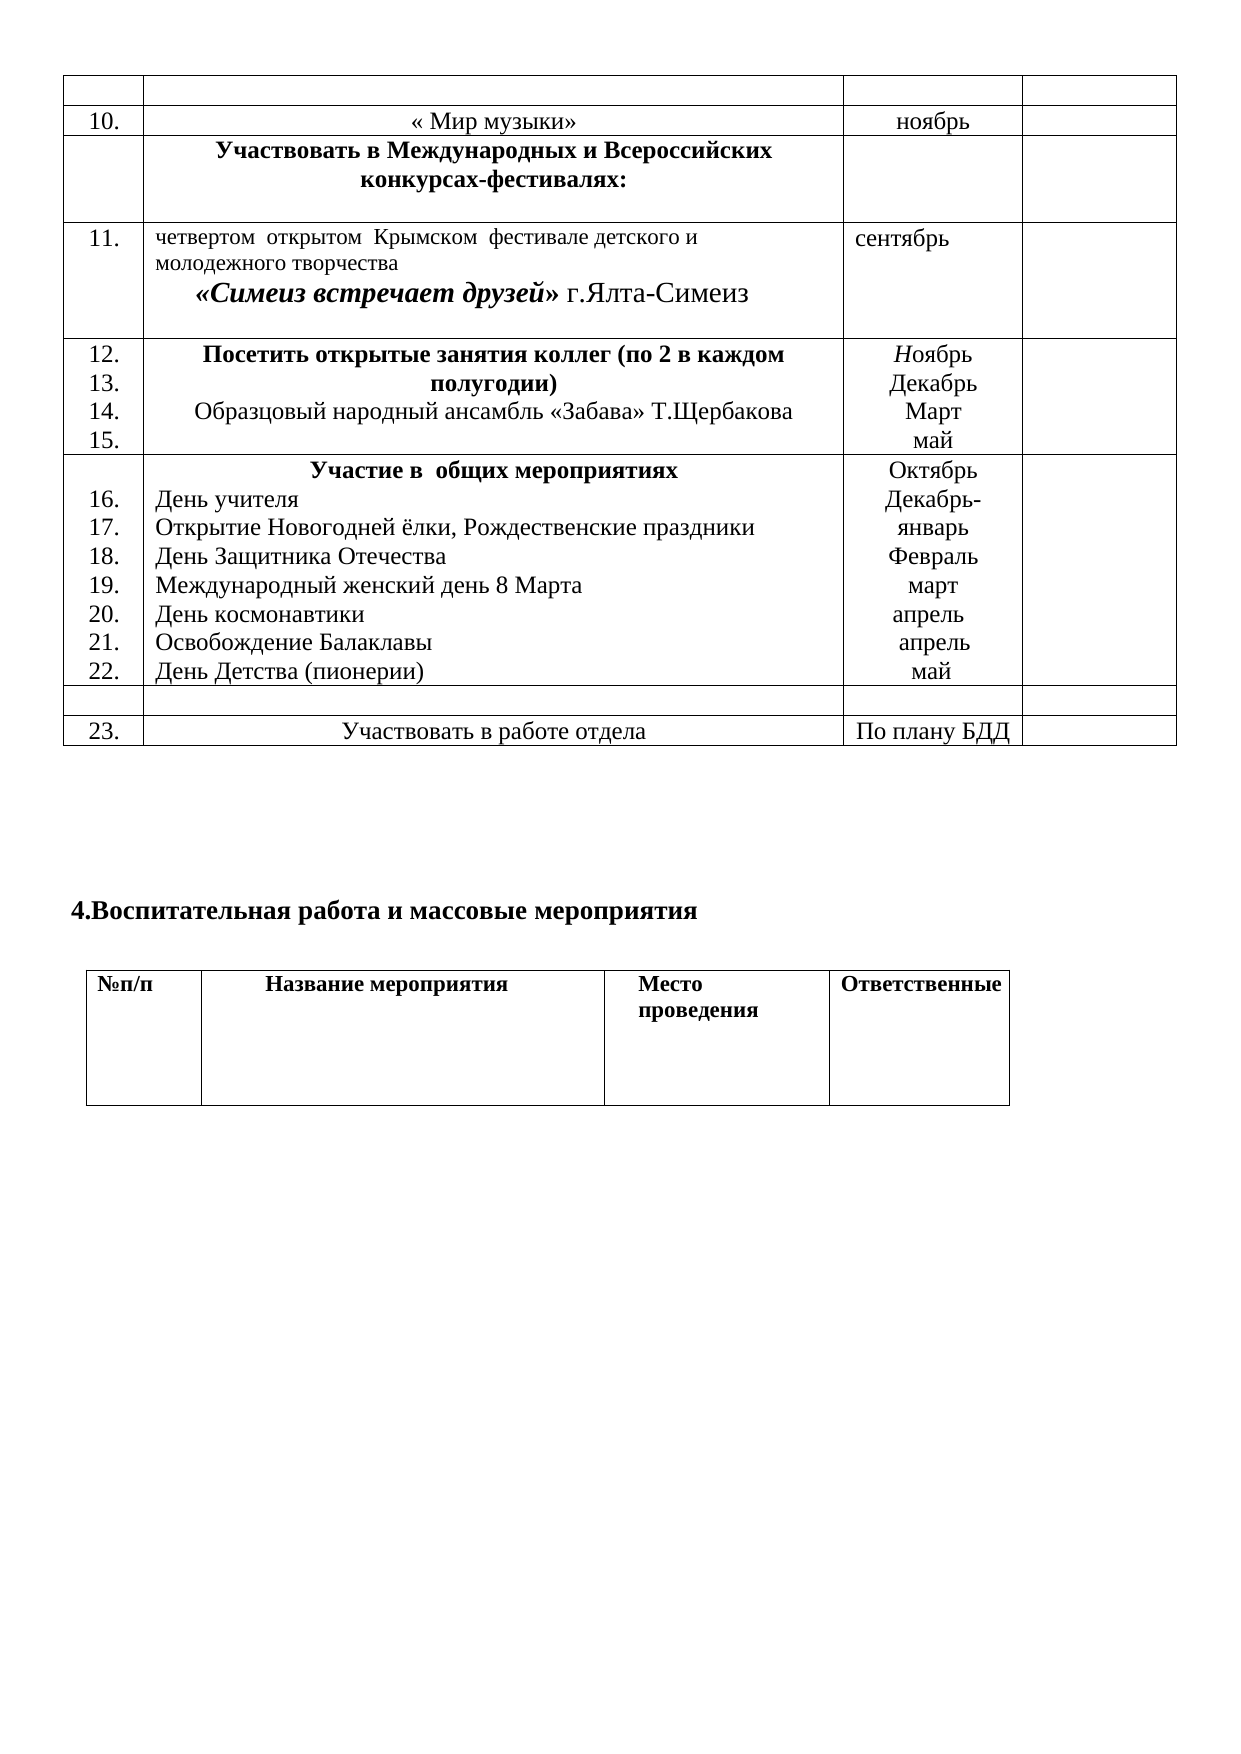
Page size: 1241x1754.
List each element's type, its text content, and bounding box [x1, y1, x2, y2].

table_cell [1023, 339, 1176, 454]
table_cell четвертом открытом Крымском фестивале детского и молодежного творчества «Симеиз встречает друзей» г.Ялта-Симеиз [144, 223, 843, 338]
table_header №п/п [87, 971, 201, 1105]
table_header Место проведения [605, 971, 829, 1105]
table_cell Октябрь Декабрь-январь Февраль март апрель апрель май [844, 455, 1022, 685]
table_cell Участвовать в Международных и Всероссийских конкурсах-фестивалях: [144, 136, 843, 222]
table_cell 11. [64, 223, 143, 338]
table_cell [844, 136, 1022, 222]
table_cell [1023, 136, 1176, 222]
table_cell сентябрь [844, 223, 1022, 338]
table_cell Участвовать в работе отдела [144, 716, 843, 744]
table_cell [1023, 76, 1176, 105]
text 4.Воспитательная работа и массовые мероприятия [71, 894, 1165, 925]
table_cell ноябрь [844, 106, 1022, 134]
table_cell [144, 686, 843, 715]
table_cell [1023, 455, 1176, 685]
table_cell Посетить открытые занятия коллег (по 2 в каждом полугодии) Образцовый народный ансамбль «Забава» Т.Щербакова [144, 339, 843, 454]
table_cell По плану БДД [844, 716, 1022, 744]
table_cell 16. 17. 18. 19. 20. 21. 22. [64, 455, 143, 685]
table_cell [64, 76, 143, 105]
table_cell [844, 686, 1022, 715]
table_cell [1023, 686, 1176, 715]
table_cell Ноябрь Декабрь Март май [844, 339, 1022, 454]
table_cell 12. 13. 14. 15. [64, 339, 143, 454]
table_header Ответственные [830, 971, 1009, 1105]
table_cell « Мир музыки» [144, 106, 843, 134]
table_cell Участие в общих мероприятиях День учителя Открытие Новогодней ёлки, Рождественские праздники День Защитника Отечества Международный женский день 8 Марта День космонавтики Освобождение Балаклавы День Детства (пионерии) [144, 455, 843, 685]
table_cell [844, 76, 1022, 105]
table_cell [1023, 223, 1176, 338]
table_cell [1023, 716, 1176, 744]
table_cell [64, 686, 143, 715]
table_header Название мероприятия [202, 971, 604, 1105]
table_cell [144, 76, 843, 105]
table_cell [64, 136, 143, 222]
table_cell [1023, 106, 1176, 134]
table_cell 10. [64, 106, 143, 134]
table_cell 23. [64, 716, 143, 744]
